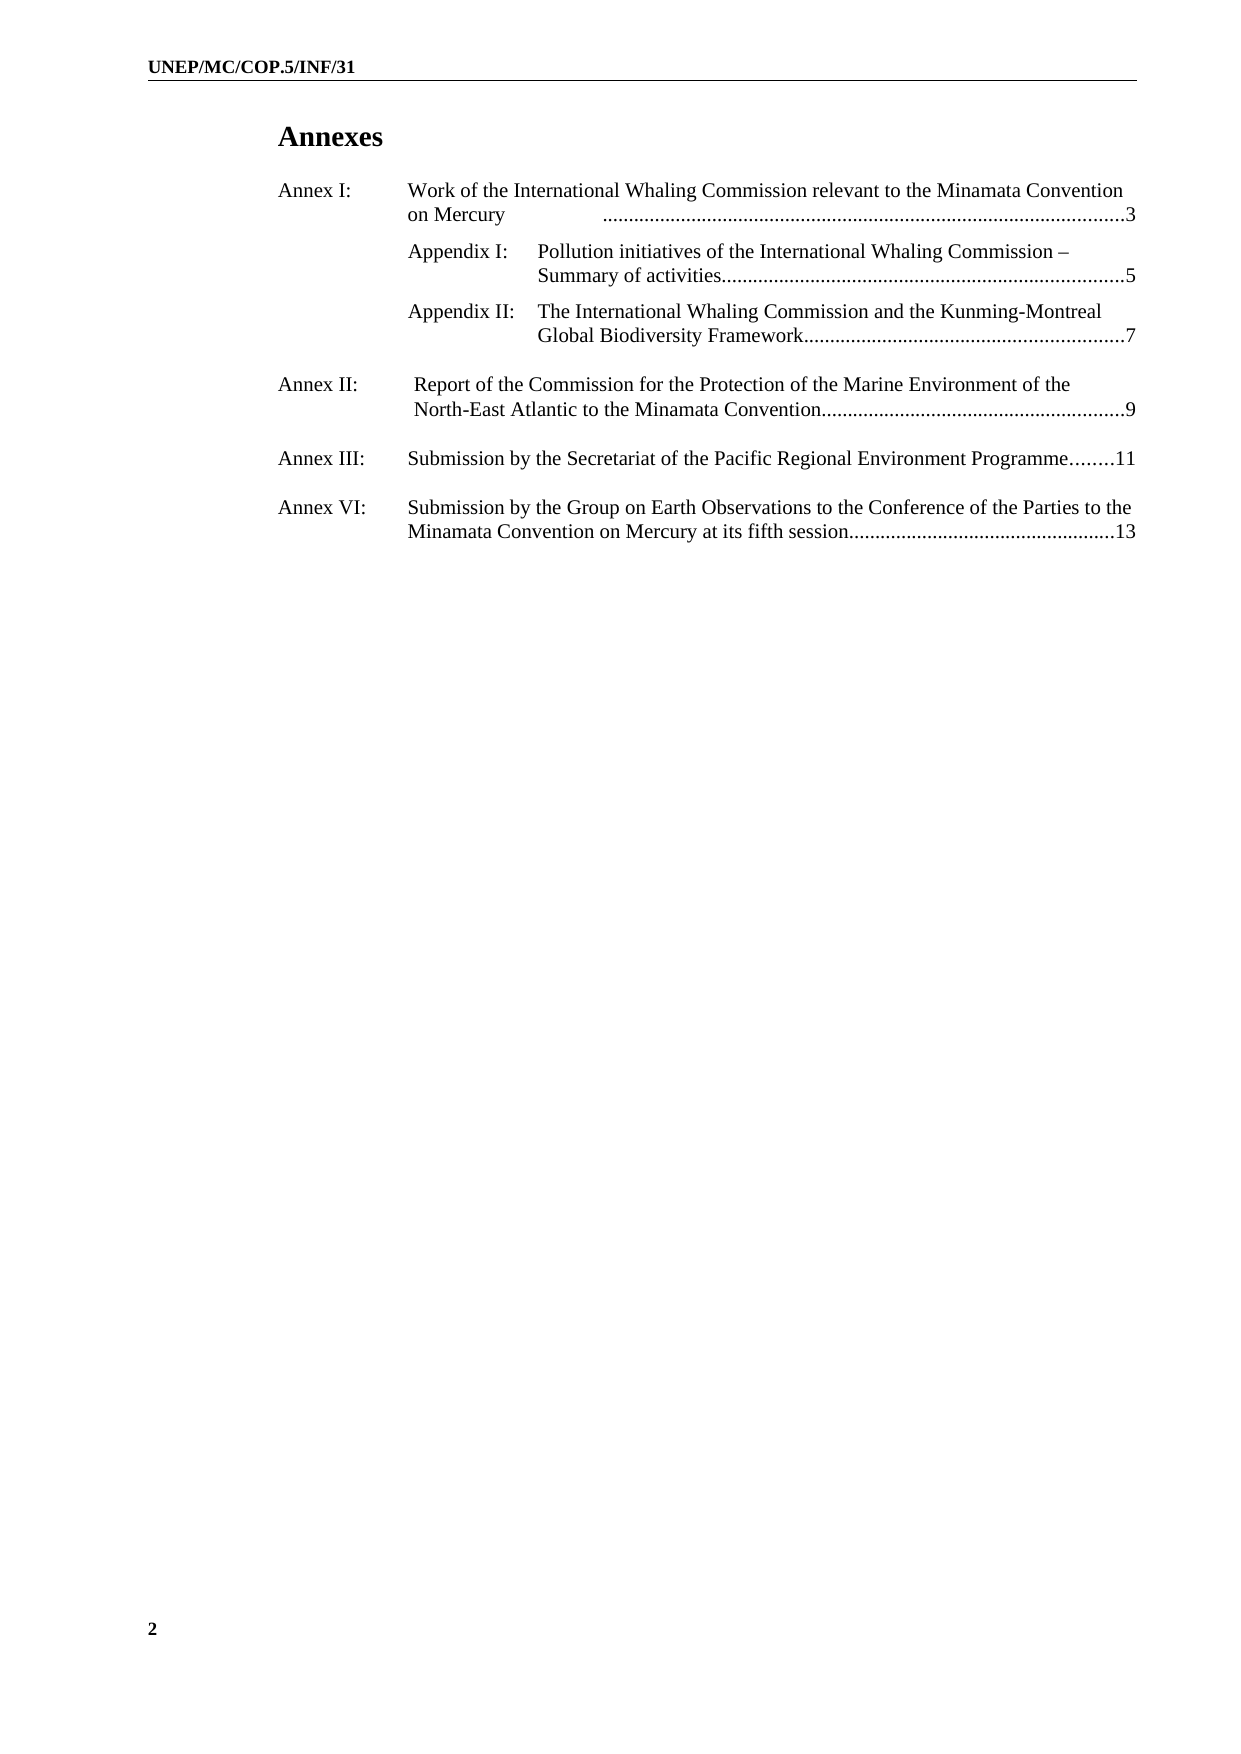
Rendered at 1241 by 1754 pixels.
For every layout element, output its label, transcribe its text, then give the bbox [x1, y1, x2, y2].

text Appendix I: Pollution initiatives of the International Whaling Commission – Summary of activities 5 [408, 239, 1137, 287]
text Appendix II: The International Whaling Commission and the Kunming-Montreal Global Biodiversity Framework 7 [408, 299, 1137, 347]
text Annex I: Work of the International Whaling Commission relevant to the Minamata Convention on Mercury 3 [278, 178, 1137, 226]
text Annexes [148, 119, 1107, 153]
text Annex II: Report of the Commission for the Protection of the Marine Environment of the North-East Atlantic to the Minamata Convention 9 [278, 372, 1137, 421]
text Annex III: Submission by the Secretariat of the Pacific Regional Environment Programme 11 [278, 446, 1137, 469]
text Annex VI: Submission by the Group on Earth Observations to the Conference of the Parties to the Minamata Convention on Mercury at its fifth session 13 [278, 494, 1137, 543]
